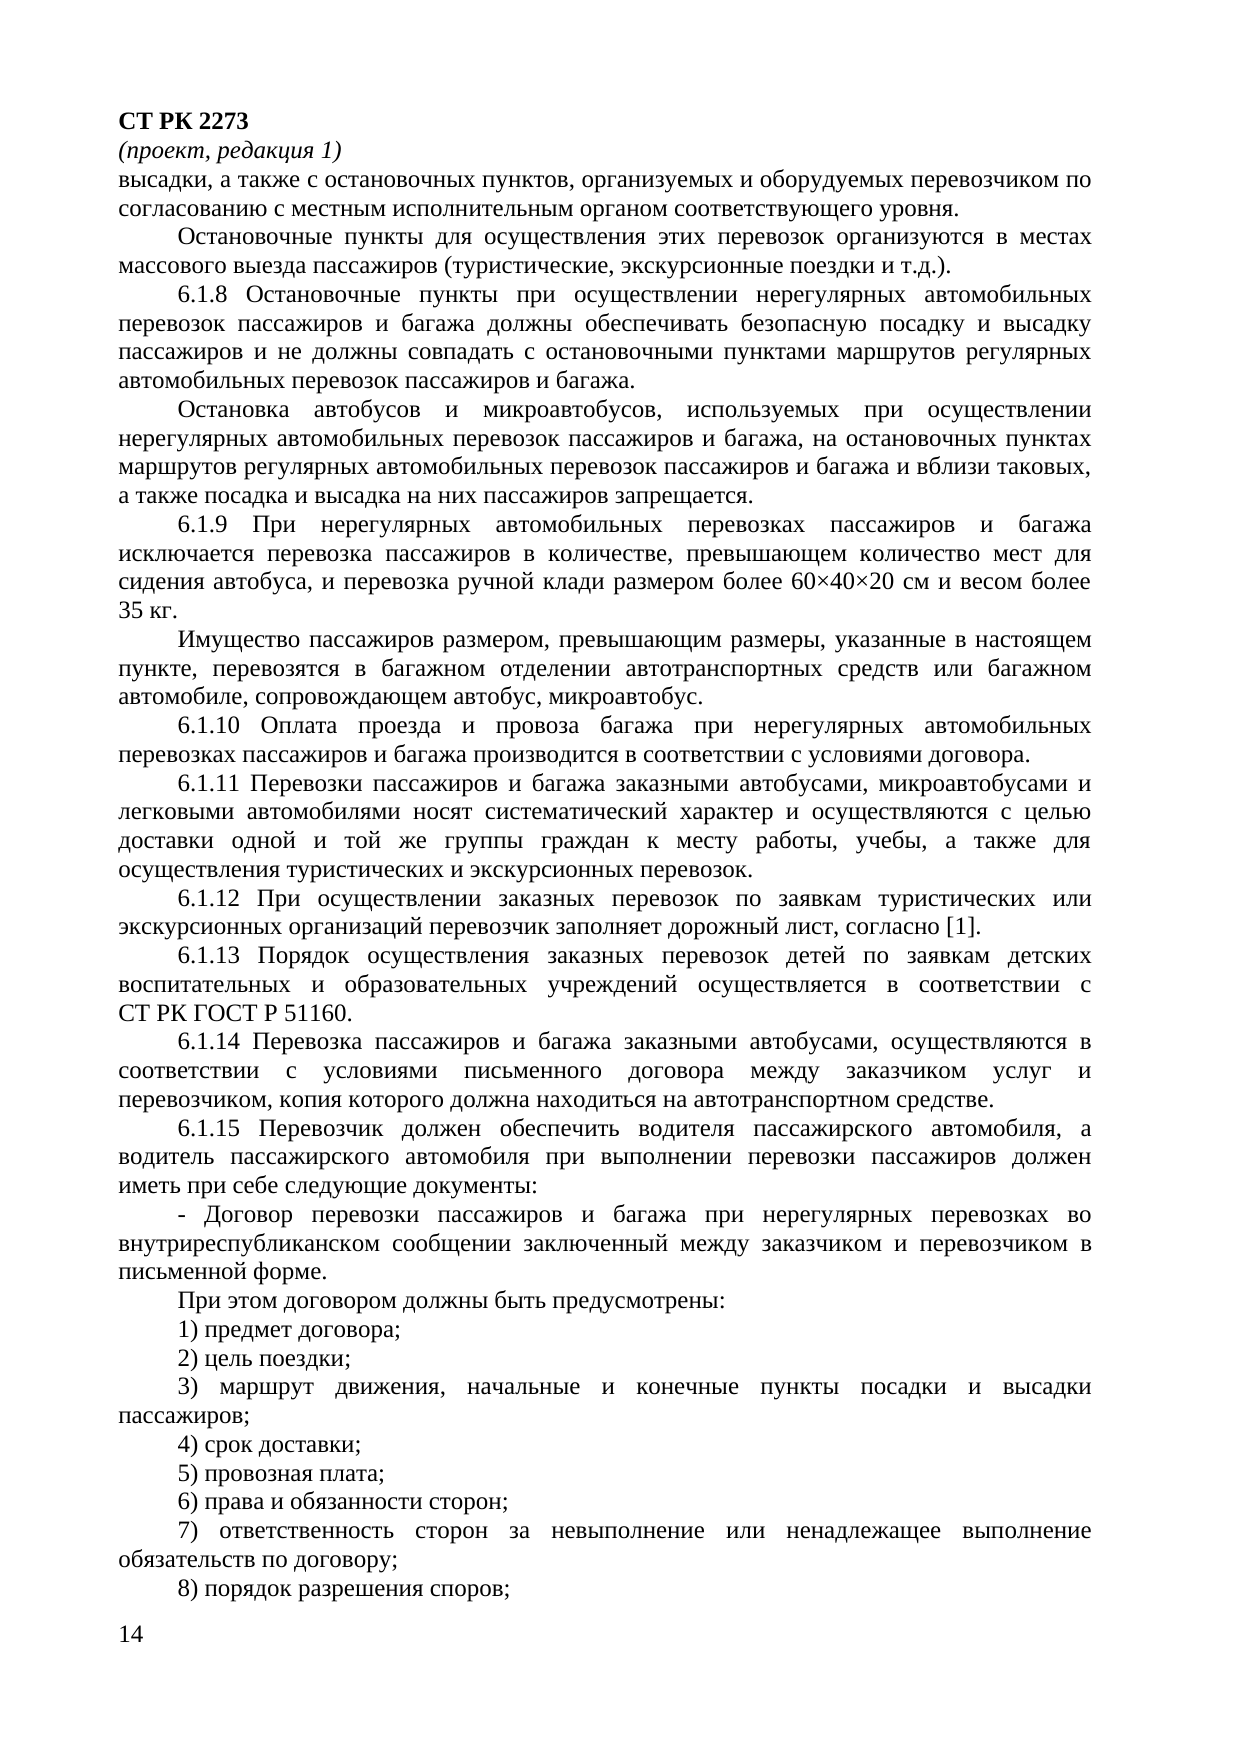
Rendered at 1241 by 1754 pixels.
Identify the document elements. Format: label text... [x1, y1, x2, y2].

text 6) права и обязанности сторон; [118, 1486, 1092, 1515]
text 6.1.10 Оплата проезда и провоза багажа при нерегулярных автомобильных перевозках пассажиров и багажа производится в соответствии с условиями договора. [118, 710, 1092, 768]
text - Договор перевозки пассажиров и багажа при нерегулярных перевозках во внутриреспубликанском сообщении заключенный между заказчиком и перевозчиком в письменной форме. [118, 1199, 1092, 1285]
text 8) порядок разрешения споров; [118, 1573, 1092, 1601]
text Имущество пассажиров размером, превышающим размеры, указанные в настоящем пункте, перевозятся в багажном отделении автотранспортных средств или багажном автомобиле, сопровождающем автобус, микроавтобус. [118, 624, 1092, 710]
text 6.1.8 Остановочные пункты при осуществлении нерегулярных автомобильных перевозок пассажиров и багажа должны обеспечивать безопасную посадку и высадку пассажиров и не должны совпадать с остановочными пунктами маршрутов регулярных автомобильных перевозок пассажиров и багажа. [118, 279, 1092, 394]
text 3) маршрут движения, начальные и конечные пункты посадки и высадки пассажиров; [118, 1371, 1092, 1429]
text 2) цель поездки; [118, 1343, 1092, 1371]
text 6.1.14 Перевозка пассажиров и багажа заказными автобусами, осуществляются в соответствии с условиями письменного договора между заказчиком услуг и перевозчиком, копия которого должна находиться на автотранспортном средстве. [118, 1026, 1092, 1113]
text 4) срок доставки; [118, 1429, 1092, 1458]
text 6.1.15 Перевозчик должен обеспечить водителя пассажирского автомобиля, а водитель пассажирского автомобиля при выполнении перевозки пассажиров должен иметь при себе следующие документы: [118, 1113, 1092, 1199]
text 5) провозная плата; [118, 1458, 1092, 1486]
text При этом договором должны быть предусмотрены: [118, 1285, 1092, 1314]
text 7) ответственность сторон за невыполнение или ненадлежащее выполнение обязательств по договору; [118, 1515, 1092, 1573]
text 1) предмет договора; [118, 1314, 1092, 1343]
text Остановочные пункты для осуществления этих перевозок организуются в местах массового выезда пассажиров (туристические, экскурсионные поездки и т.д.). [118, 221, 1092, 279]
text 6.1.9 При нерегулярных автомобильных перевозках пассажиров и багажа исключается перевозка пассажиров в количестве, превышающем количество мест для сидения автобуса, и перевозка ручной клади размером более 60×40×20 см и весом более 35 кг. [118, 509, 1092, 624]
text Остановка автобусов и микроавтобусов, используемых при осуществлении нерегулярных автомобильных перевозок пассажиров и багажа, на остановочных пунктах маршрутов регулярных автомобильных перевозок пассажиров и багажа и вблизи таковых, а также посадка и высадка на них пассажиров запрещается. [118, 394, 1092, 509]
text 6.1.12 При осуществлении заказных перевозок по заявкам туристических или экскурсионных организаций перевозчик заполняет дорожный лист, согласно [1]. [118, 883, 1092, 940]
text 6.1.11 Перевозки пассажиров и багажа заказными автобусами, микроавтобусами и легковыми автомобилями носят систематический характер и осуществляются с целью доставки одной и той же группы граждан к месту работы, учебы, а также для осуществления туристических и экскурсионных перевозок. [118, 768, 1092, 883]
text 6.1.13 Порядок осуществления заказных перевозок детей по заявкам детских воспитательных и образовательных учреждений осуществляется в соответствии с СТ РК ГОСТ Р 51160. [118, 940, 1092, 1026]
